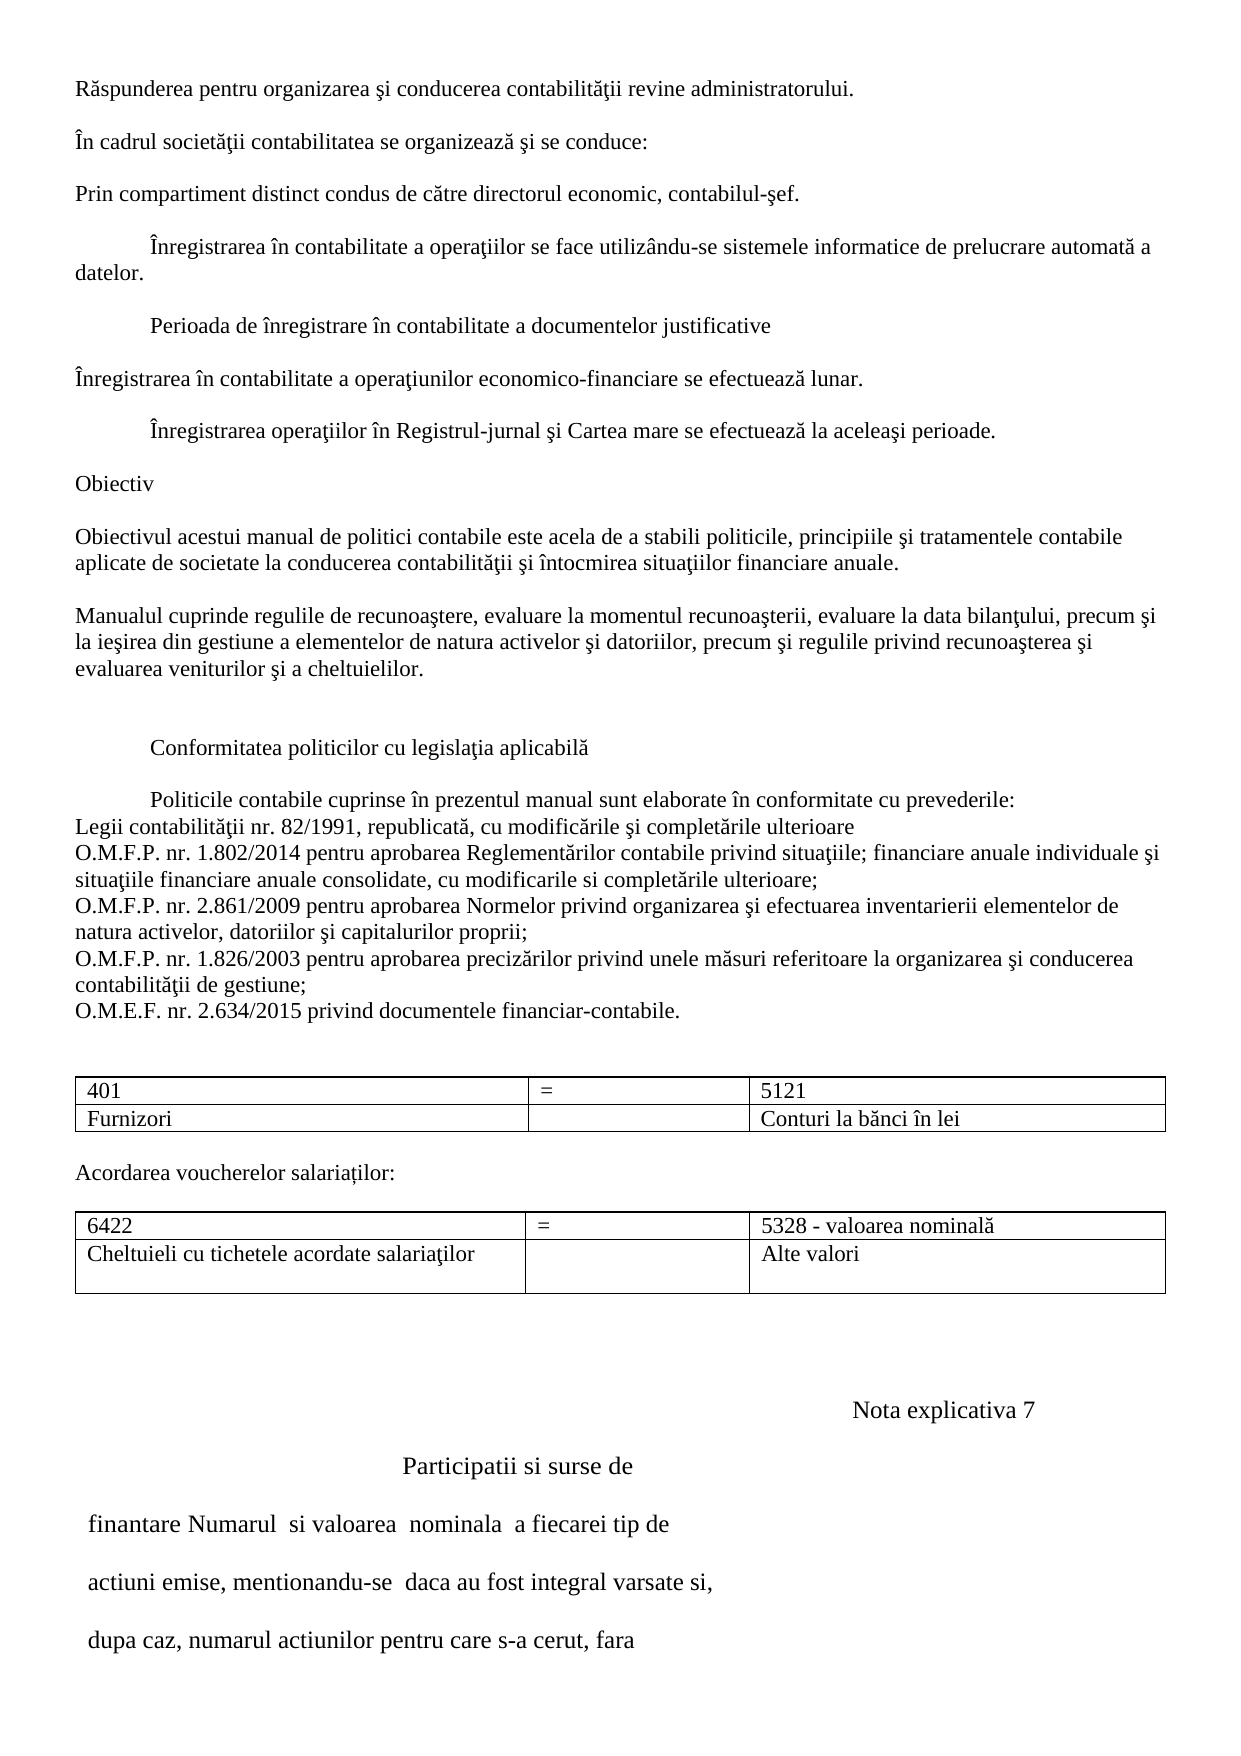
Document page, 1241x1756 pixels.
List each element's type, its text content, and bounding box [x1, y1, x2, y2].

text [88, 1428, 720, 1660]
text Înregistrarea în contabilitate a operaţiilor se face utilizându-se sistemele informatice de prelucrare automată a datelor. [75, 233, 1165, 286]
text Înregistrarea în contabilitate a operaţiunilor economico-financiare se efectuează lunar. [75, 365, 1165, 391]
table_header 401 [76, 1078, 528, 1104]
table_cell Alte valori [750, 1240, 1165, 1292]
text O.M.F.P. nr. 2.861/2009 pentru aprobarea Normelor privind organizarea şi efectuarea inventarierii elementelor de natura activelor, datoriilor şi capitalurilor proprii; [75, 892, 1165, 945]
text Obiectivul acestui manual de politici contabile este acela de a stabili politicile, principiile şi tratamentele contabile aplicate de societate la conducerea contabilităţii şi întocmirea situaţiilor financiare anuale. [75, 523, 1165, 576]
text Acordarea voucherelor salariaților: [75, 1159, 1165, 1185]
text În cadrul societăţii contabilitatea se organizează şi se conduce: [75, 128, 1165, 154]
text Prin compartiment distinct condus de către directorul economic, contabilul-şef. [75, 180, 1165, 207]
text O.M.F.P. nr. 1.826/2003 pentru aprobarea precizărilor privind unele măsuri referitoare la organizarea şi conducerea contabilităţii de gestiune; [75, 945, 1165, 997]
text Conformitatea politicilor cu legislaţia aplicabilă [75, 734, 1165, 760]
text Obiectiv [75, 470, 1165, 497]
table_cell Cheltuieli cu tichetele acordate salariaţilor [76, 1240, 525, 1292]
text Înregistrarea operaţiilor în Registrul-jurnal şi Cartea mare se efectuează la aceleaşi perioade. [75, 418, 1165, 444]
text Manualul cuprinde regulile de recunoaştere, evaluare la momentul recunoaşterii, evaluare la data bilanţului, precum şi la ieşirea din gestiune a elementelor de natura activelor şi datoriilor, precum şi regulile privind recunoaşterea şi evaluarea veniturilor şi a cheltuielilor. [75, 602, 1165, 681]
table_cell [526, 1240, 749, 1292]
text O.M.F.P. nr. 1.802/2014 pentru aprobarea Reglementărilor contabile privind situaţiile; financiare anuale individuale şi situaţiile financiare anuale consolidate, cu modificarile si completările ulterioare; [75, 839, 1165, 892]
table_header = [526, 1213, 749, 1239]
text Răspunderea pentru organizarea şi conducerea contabilităţii revine administratorului. [75, 75, 1165, 101]
text O.M.E.F. nr. 2.634/2015 privind documentele financiar-contabile. [75, 997, 1165, 1024]
table_cell Furnizori [76, 1105, 528, 1131]
table_cell [529, 1105, 749, 1131]
table_header 6422 [76, 1213, 525, 1239]
table_header = [529, 1078, 749, 1104]
table_header 5121 [750, 1078, 1165, 1104]
text Nota explicativa 7 [75, 1395, 1035, 1424]
text Legii contabilităţii nr. 82/1991, republicată, cu modificările şi completările ulterioare [75, 813, 1165, 839]
text Politicile contabile cuprinse în prezentul manual sunt elaborate în conformitate cu prevederile: [75, 787, 1165, 813]
text Perioada de înregistrare în contabilitate a documentelor justificative [75, 312, 1165, 338]
table_header 5328 - valoarea nominală [750, 1213, 1165, 1239]
table_cell Conturi la bănci în lei [750, 1105, 1165, 1131]
